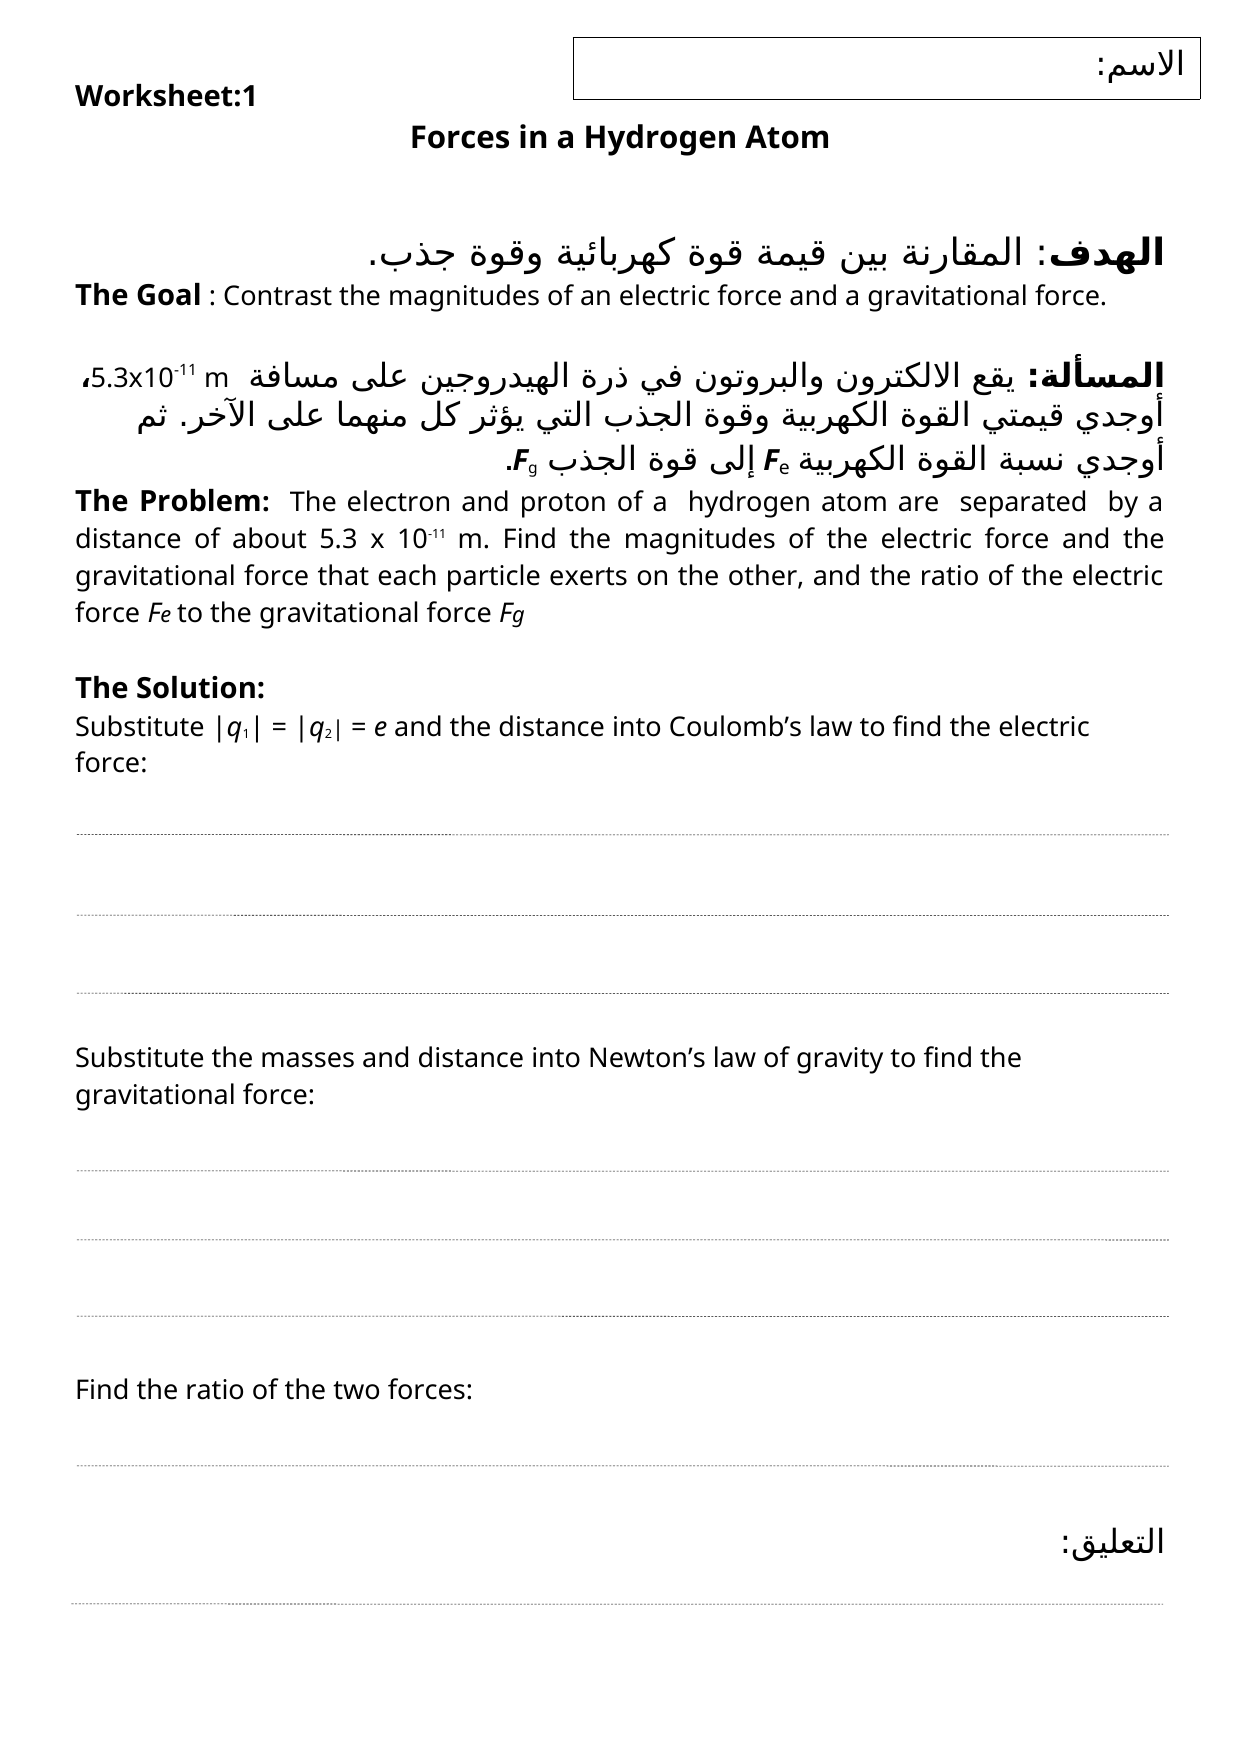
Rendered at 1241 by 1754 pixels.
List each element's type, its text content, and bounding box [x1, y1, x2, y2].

text Find the ratio of the two forces: [75, 1371, 1165, 1408]
text Substitute the masses and distance into Newton’s law of gravity to find the gravitational force: [75, 1039, 1165, 1113]
text The Goal : Contrast the magnitudes of an electric force and a gravitational force. [75, 275, 1165, 314]
text الهدف: المقارنة بين قيمة قوة كهربائية وقوة جذب. [75, 231, 1165, 275]
text The Problem: The electron and proton of a hydrogen atom are separated by a distance of about 5.3 x 10-11 m. Find the magnitudes of the electric force and the gravitational force that each particle exerts on the other, and the ratio of the electric force Fe to the gravitational force Fg [75, 480, 1165, 630]
text The Solution: [75, 667, 1165, 707]
text المسألة: يقع الالكترون والبروتون في ذرة الهيدروجين على مسافة 5.3x10-11 m، أوجدي قيمتي القوة الكهربية وقوة الجذب التي يؤثر كل منهما على الآخر. ثم أوجدي نسبة القوة الكهربية Fe إلى قوة الجذب Fg. [75, 357, 1165, 480]
text التعليق: [75, 1522, 1165, 1561]
text Worksheet:1 [75, 75, 1165, 115]
text Forces in a Hydrogen Atom [75, 115, 1165, 157]
text Substitute |q1| = |q2| = e and the distance into Coulomb’s law to find the electric force: [75, 707, 1165, 781]
